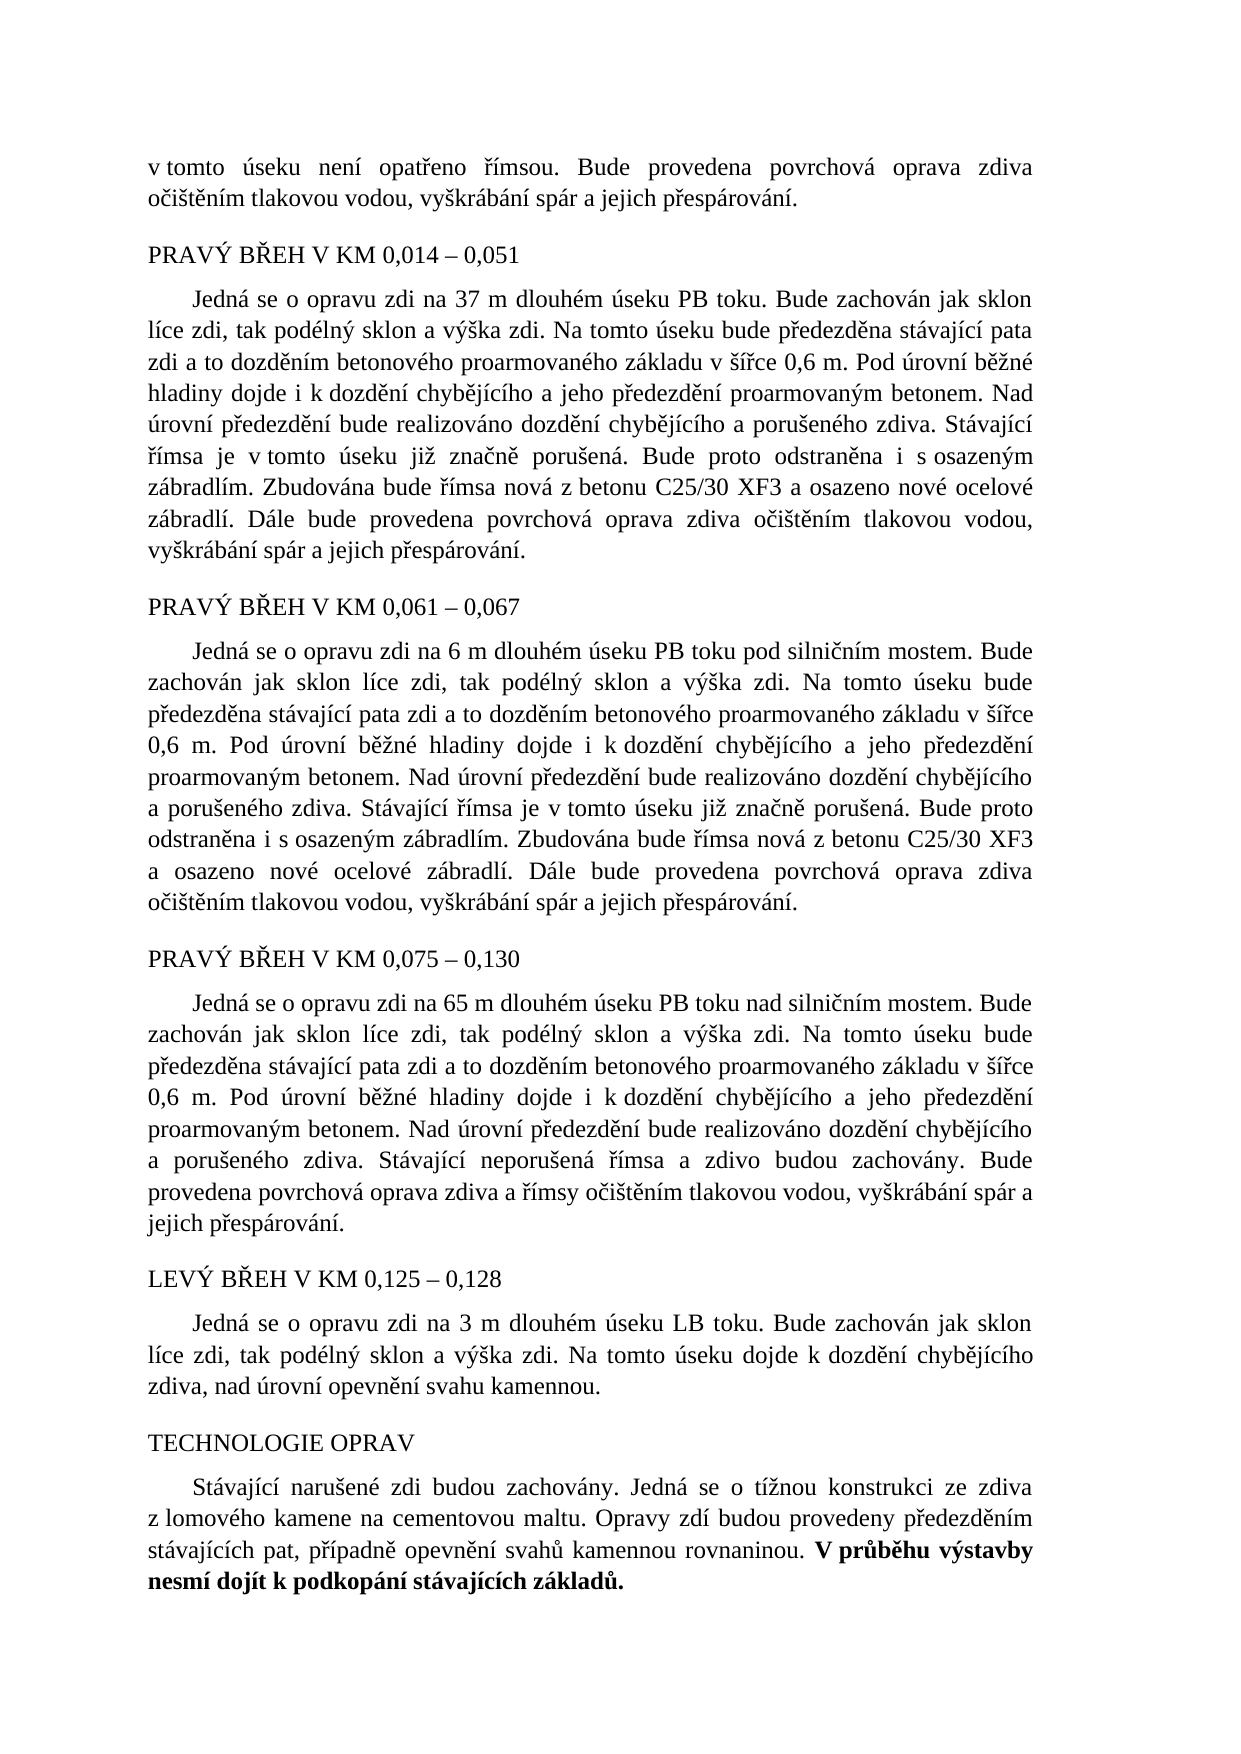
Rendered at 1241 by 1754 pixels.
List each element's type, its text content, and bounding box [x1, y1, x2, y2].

text Jedná se o opravu zdi na 3 m dlouhém úseku LB toku. Bude zachován jak sklon líce zdi, tak podélný sklon a výška zdi. Na tomto úseku dojde k dozdění chybějícího zdiva, nad úrovní opevnění svahu kamennou. [148, 1307, 1033, 1401]
text technologie oprav [148, 1426, 1033, 1457]
text pravý břeh v km 0,061 – 0,067 [148, 590, 1033, 621]
text pravý břeh v km 0,075 – 0,130 [148, 942, 1033, 973]
text levý břeh v km 0,125 – 0,128 [148, 1263, 1033, 1294]
text Jedná se o opravu zdi na 65 m dlouhém úseku PB toku nad silničním mostem. Bude zachován jak sklon líce zdi, tak podélný sklon a výška zdi. Na tomto úseku bude předezděna stávající pata zdi a to dozděním betonového proarmovaného základu v šířce 0,6 m. Pod úrovní běžné hladiny dojde i k dozdění chybějícího a jeho předezdění proarmovaným betonem. Nad úrovní předezdění bude realizováno dozdění chybějícího a porušeného zdiva. Stávající neporušená římsa a zdivo budou zachovány. Bude provedena povrchová oprava zdiva a římsy očištěním tlakovou vodou, vyškrábání spár a jejich přespárování. [148, 986, 1033, 1238]
text Jedná se o opravu zdi na 6 m dlouhém úseku PB toku pod silničním mostem. Bude zachován jak sklon líce zdi, tak podélný sklon a výška zdi. Na tomto úseku bude předezděna stávající pata zdi a to dozděním betonového proarmovaného základu v šířce 0,6 m. Pod úrovní běžné hladiny dojde i k dozdění chybějícího a jeho předezdění proarmovaným betonem. Nad úrovní předezdění bude realizováno dozdění chybějícího a porušeného zdiva. Stávající římsa je v tomto úseku již značně porušená. Bude proto odstraněna i s osazeným zábradlím. Zbudována bude římsa nová z betonu C25/30 XF3 a osazeno nové ocelové zábradlí. Dále bude provedena povrchová oprava zdiva očištěním tlakovou vodou, vyškrábání spár a jejich přespárování. [148, 634, 1033, 917]
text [148, 150, 1033, 213]
text Stávající narušené zdi budou zachovány. Jedná se o tížnou konstrukci ze zdiva z lomového kamene na cementovou maltu. Opravy zdí budou provedeny předezděním stávajících pat, případně opevnění svahů kamennou rovnaninou. V průběhu výstavby nesmí dojít k podkopání stávajících základů. [148, 1470, 1033, 1596]
text pravý břeh v km 0,014 – 0,051 [148, 238, 1033, 269]
text Jedná se o opravu zdi na 37 m dlouhém úseku PB toku. Bude zachován jak sklon líce zdi, tak podélný sklon a výška zdi. Na tomto úseku bude předezděna stávající pata zdi a to dozděním betonového proarmovaného základu v šířce 0,6 m. Pod úrovní běžné hladiny dojde i k dozdění chybějícího a jeho předezdění proarmovaným betonem. Nad úrovní předezdění bude realizováno dozdění chybějícího a porušeného zdiva. Stávající římsa je v tomto úseku již značně porušená. Bude proto odstraněna i s osazeným zábradlím. Zbudována bude římsa nová z betonu C25/30 XF3 a osazeno nové ocelové zábradlí. Dále bude provedena povrchová oprava zdiva očištěním tlakovou vodou, vyškrábání spár a jejich přespárování. [148, 282, 1033, 565]
